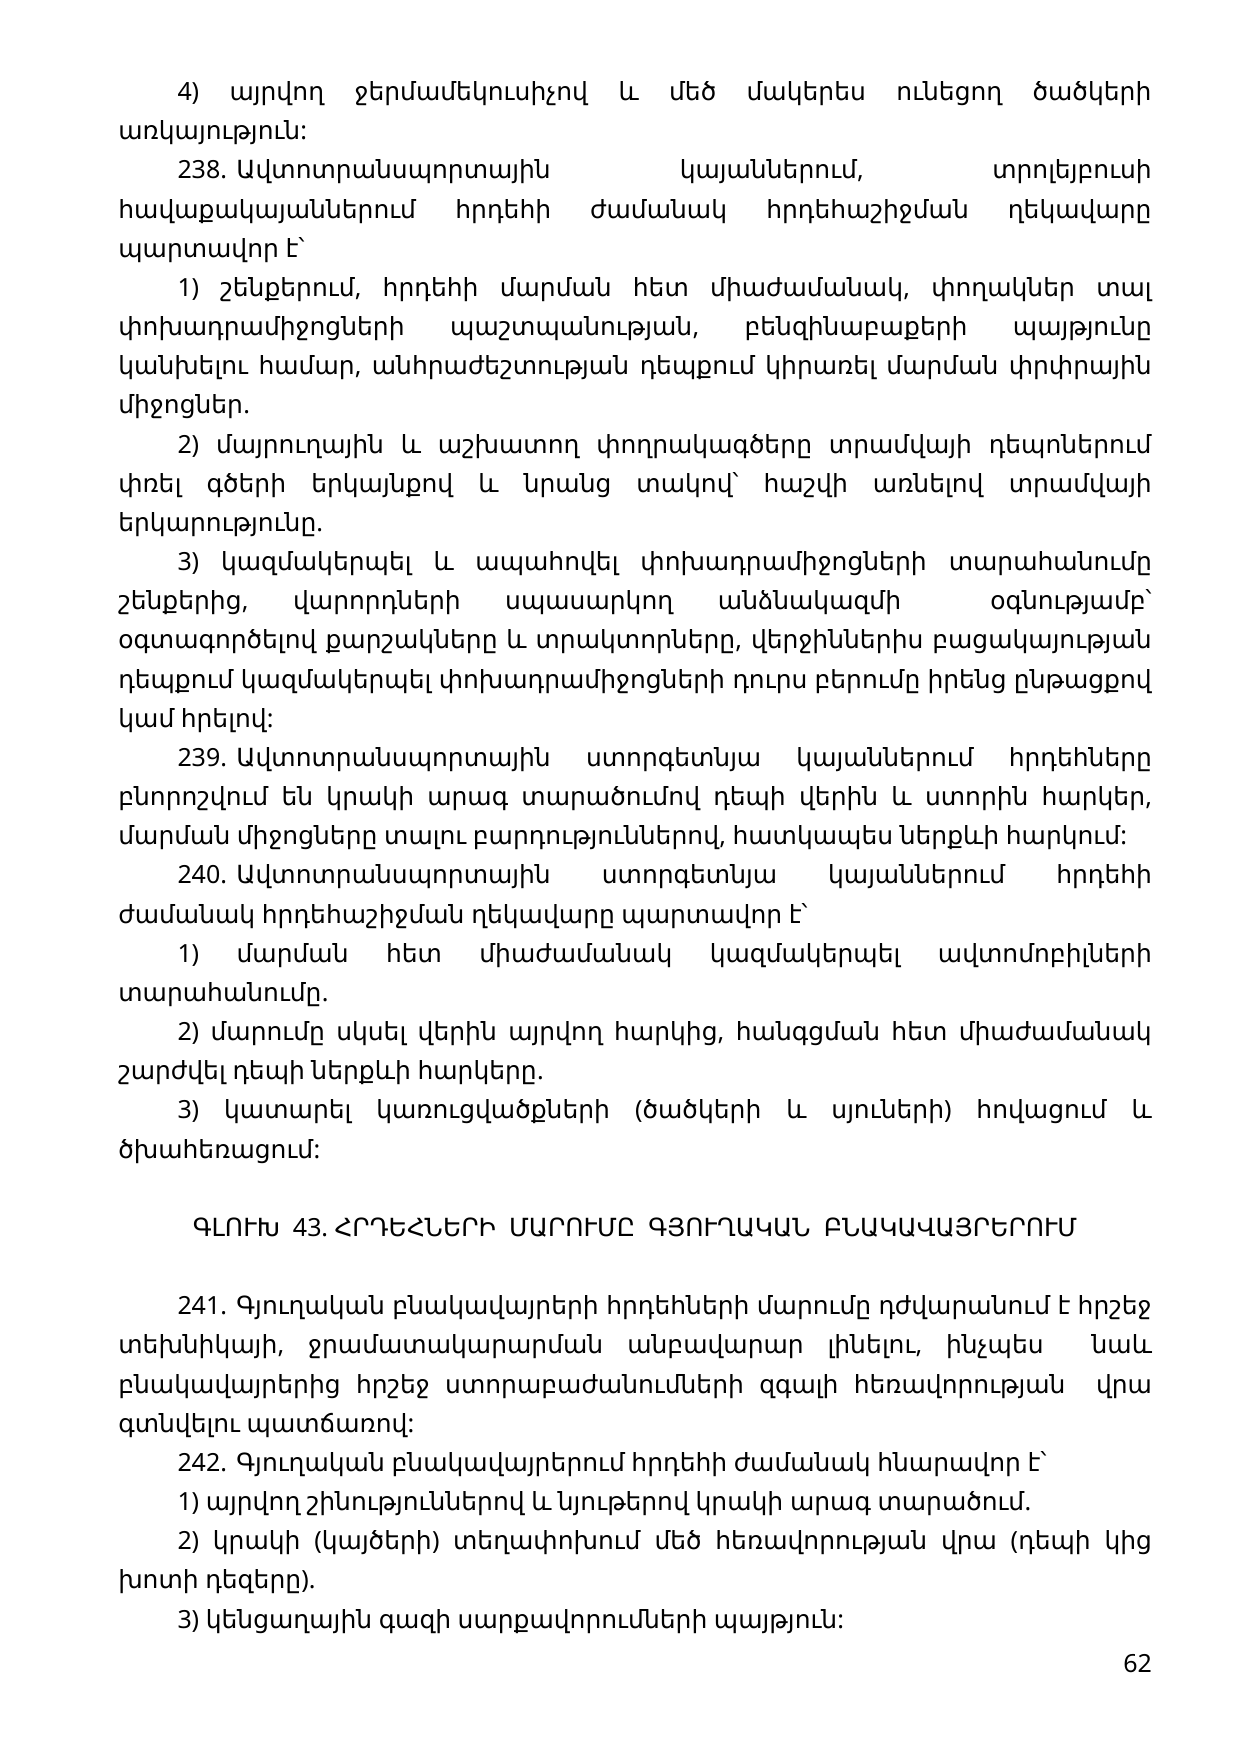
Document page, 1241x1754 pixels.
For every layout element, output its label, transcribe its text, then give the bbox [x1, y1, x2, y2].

list Գյուղական բնակավայրերում հրդեհի ժամանակ հնարավոր է՝ [118, 1445, 1152, 1479]
list Գյուղական բնակավայրերի հրդեհների մարումը դժվարանում է հրշեջ տեխնիկայի, ջրամատակարարման անբավարար լինելու, ինչպես նաև բնակավայրերից հրշեջ ստորաբաժանումների զգալի հեռավորության վրա գտնվելու պատճառով: [118, 1288, 1152, 1439]
list Ավտոտրանսպորտային կայաններում, տրոլեյբուսի հավաքակայաններում հրդեհի ժամանակ հրդեհաշիջման ղեկավարը պարտավոր է՝ [118, 152, 1152, 264]
text ԳԼՈՒԽ 43. ՀՐԴԵՀՆԵՐԻ ՄԱՐՈՒՄԸ ԳՅՈՒՂԱԿԱՆ ԲՆԱԿԱՎԱՅՐԵՐՈՒՄ [118, 1210, 1152, 1244]
text 3) կազմակերպել և ապահովել փոխադրամիջոցների տարահանումը շենքերից, վարորդների սպասարկող անձնակազմի օգնությամբ՝ օգտագործելով քարշակները և տրակտորները, վերջիններիս բացակայության դեպքում կազմակերպել փոխադրամիջոցների դուրս բերումը իրենց ընթացքով կամ հրելով: [118, 544, 1152, 734]
text 2) մարումը սկսել վերին այրվող հարկից, հանգցման հետ միաժամանակ շարժվել դեպի ներքևի հարկերը. [118, 1014, 1152, 1087]
list Ավտոտրանսպորտային ստորգետնյա կայաններում հրդեհները բնորոշվում են կրակի արագ տարածումով դեպի վերին և ստորին հարկեր, մարման միջոցները տալու բարդություններով, հատկապես ներքևի հարկում: [118, 740, 1152, 852]
text 4) այրվող ջերմամեկուսիչով և մեծ մակերես ունեցող ծածկերի առկայություն: [118, 74, 1152, 147]
text 2) մայրուղային և աշխատող փողրակագծերը տրամվայի դեպոներում փռել գծերի երկայնքով և նրանց տակով՝ հաշվի առնելով տրամվայի երկարությունը. [118, 426, 1152, 539]
text 2) կրակի (կայծերի) տեղափոխում մեծ հեռավորության վրա (դեպի կից խոտի դեզերը). [118, 1523, 1152, 1596]
text 3) կենցաղային գազի սարքավորումների պայթյուն: [118, 1601, 1152, 1635]
text 3) կատարել կառուցվածքների (ծածկերի և սյուների) հովացում և ծխահեռացում: [118, 1092, 1152, 1165]
text 1) մարման հետ միաժամանակ կազմակերպել ավտոմոբիլների տարահանումը. [118, 936, 1152, 1009]
text 1) շենքերում, հրդեհի մարման հետ միաժամանակ, փողակներ տալ փոխադրամիջոցների պաշտպանության, բենզինաբաքերի պայթյունը կանխելու համար, անհրաժեշտության դեպքում կիրառել մարման փրփրային միջոցներ. [118, 270, 1152, 421]
text 1) այրվող շինություններով և նյութերով կրակի արագ տարածում. [118, 1484, 1152, 1518]
list Ավտոտրանսպորտային ստորգետնյա կայաններում հրդեհի ժամանակ հրդեհաշիջման ղեկավարը պարտավոր է՝ [118, 857, 1152, 930]
